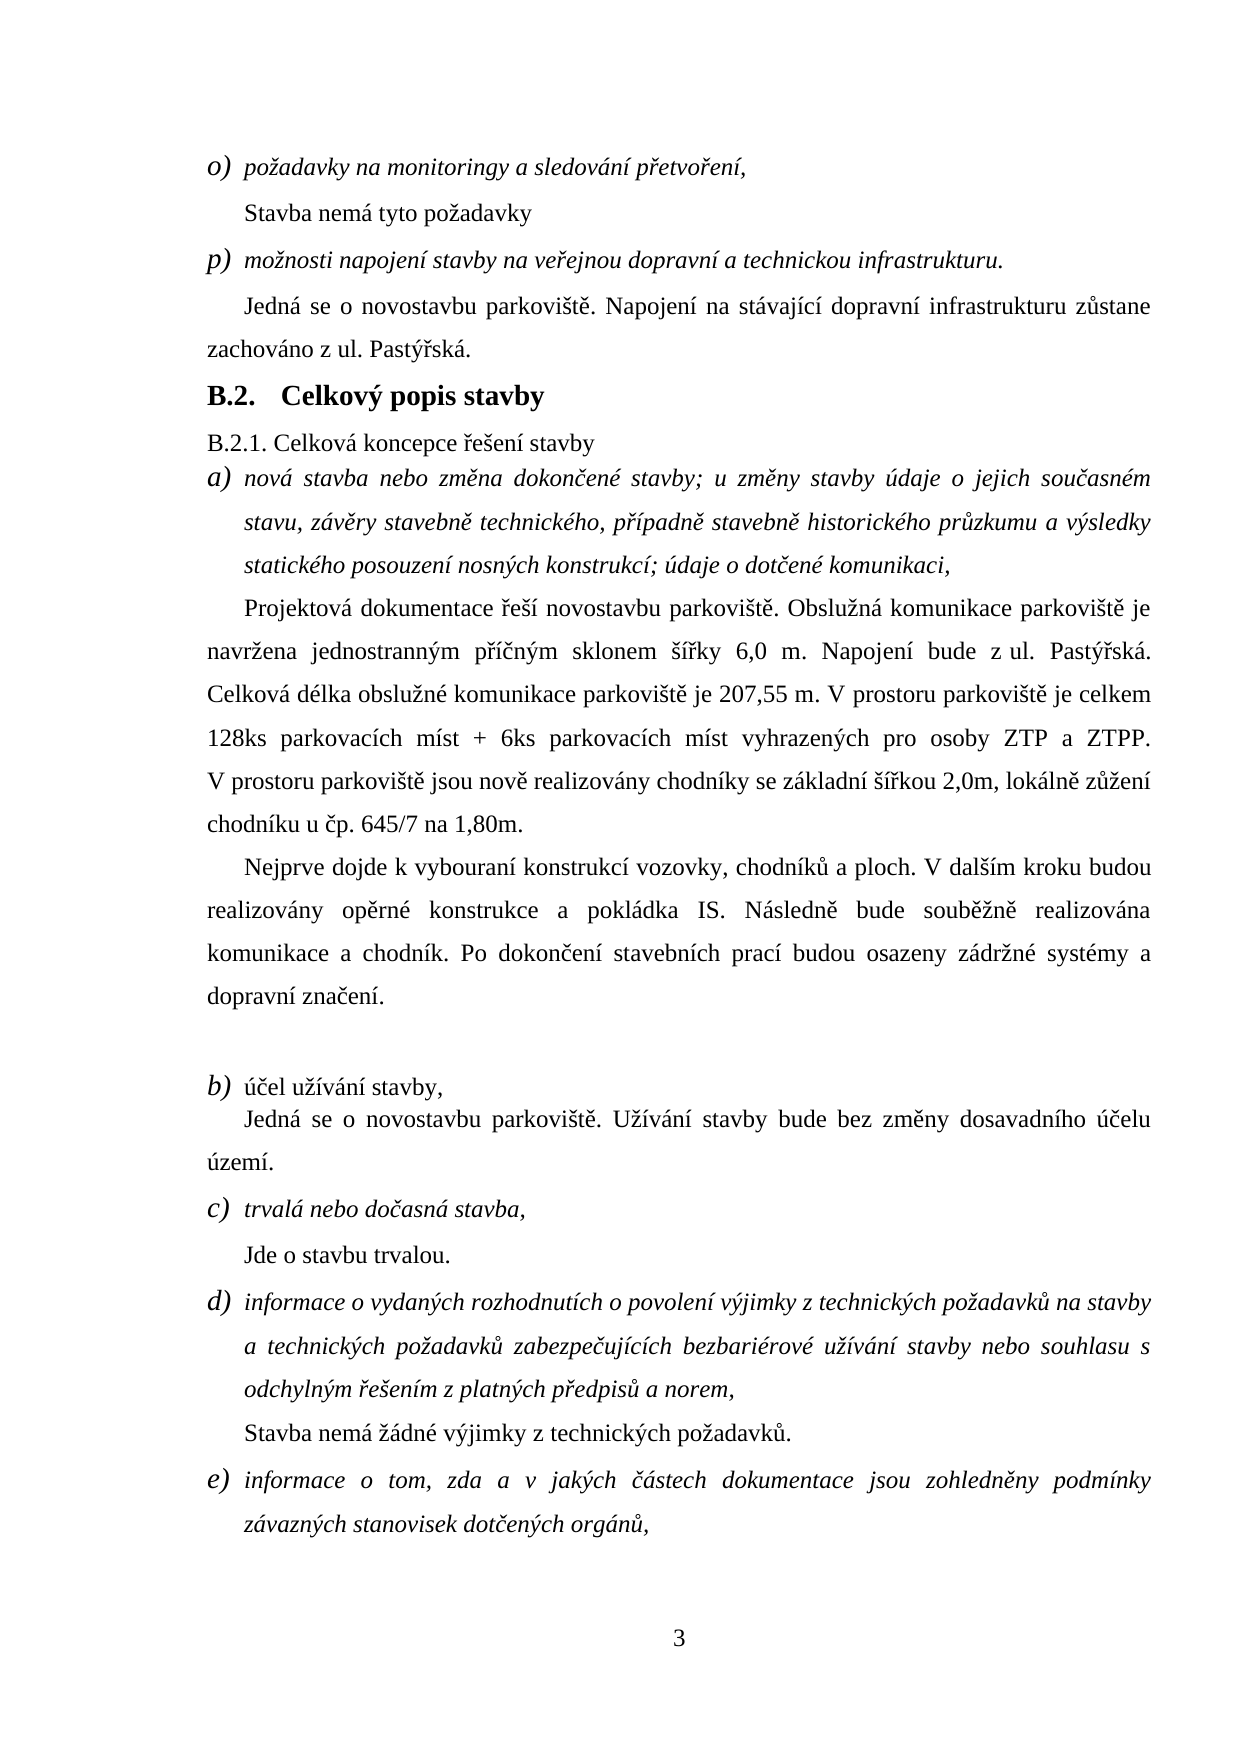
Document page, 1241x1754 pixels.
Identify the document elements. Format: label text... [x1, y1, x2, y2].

text Stavba nemá žádné výjimky z technických požadavků. [207, 1418, 1152, 1446]
text Stavba nemá tyto požadavky [207, 198, 1152, 227]
list požadavky na monitoringy a sledování přetvoření, [207, 148, 1152, 181]
text Jde o stavbu trvalou. [207, 1240, 1152, 1269]
text Jedná se o novostavbu parkoviště. Napojení na stávající dopravní infrastrukturu zůstane zachováno z ul. Pastýřská. [207, 291, 1152, 363]
list nová stavba nebo změna dokončené stavby; u změny stavby údaje o jejich současném stavu, závěry stavebně technického, případně stavebně historického průzkumu a výsledky statického posouzení nosných konstrukcí; údaje o dotčené komunikaci, [207, 459, 1152, 579]
subtitle Celkový popis stavby [207, 378, 1152, 411]
text Projektová dokumentace řeší novostavbu parkoviště. Obslužná komunikace parkoviště je navržena jednostranným příčným sklonem šířky 6,0 m. Napojení bude z ul. Pastýřská. Celková délka obslužné komunikace parkoviště je 207,55 m. V prostoru parkoviště je celkem 128ks parkovacích míst + 6ks parkovacích míst vyhrazených pro osoby ZTP a ZTPP. V prostoru parkoviště jsou nově realizovány chodníky se základní šířkou 2,0m, lokálně zůžení chodníku u čp. 645/7 na 1,80m. [207, 593, 1152, 838]
list trvalá nebo dočasná stavba, [207, 1190, 1152, 1223]
list účel užívání stavby, [207, 1068, 1152, 1101]
list možnosti napojení stavby na veřejnou dopravní a technickou infrastrukturu. [207, 241, 1152, 275]
list informace o vydaných rozhodnutích o povolení výjimky z technických požadavků na stavby a technických požadavků zabezpečujících bezbariérové užívání stavby nebo souhlasu s odchylným řešením z platných předpisů a norem, [207, 1283, 1152, 1403]
text Nejprve dojde k vybouraní konstrukcí vozovky, chodníků a ploch. V dalším kroku budou realizovány opěrné konstrukce a pokládka IS. Následně bude souběžně realizována komunikace a chodník. Po dokončení stavebních prací budou osazeny zádržné systémy a dopravní značení. [207, 852, 1152, 1010]
text Jedná se o novostavbu parkoviště. Užívání stavby bude bez změny dosavadního účelu území. [207, 1104, 1152, 1176]
text B.2.1. Celková koncepce řešení stavby [207, 428, 1152, 457]
list informace o tom, zda a v jakých částech dokumentace jsou zohledněny podmínky závazných stanovisek dotčených orgánů, [207, 1461, 1152, 1537]
